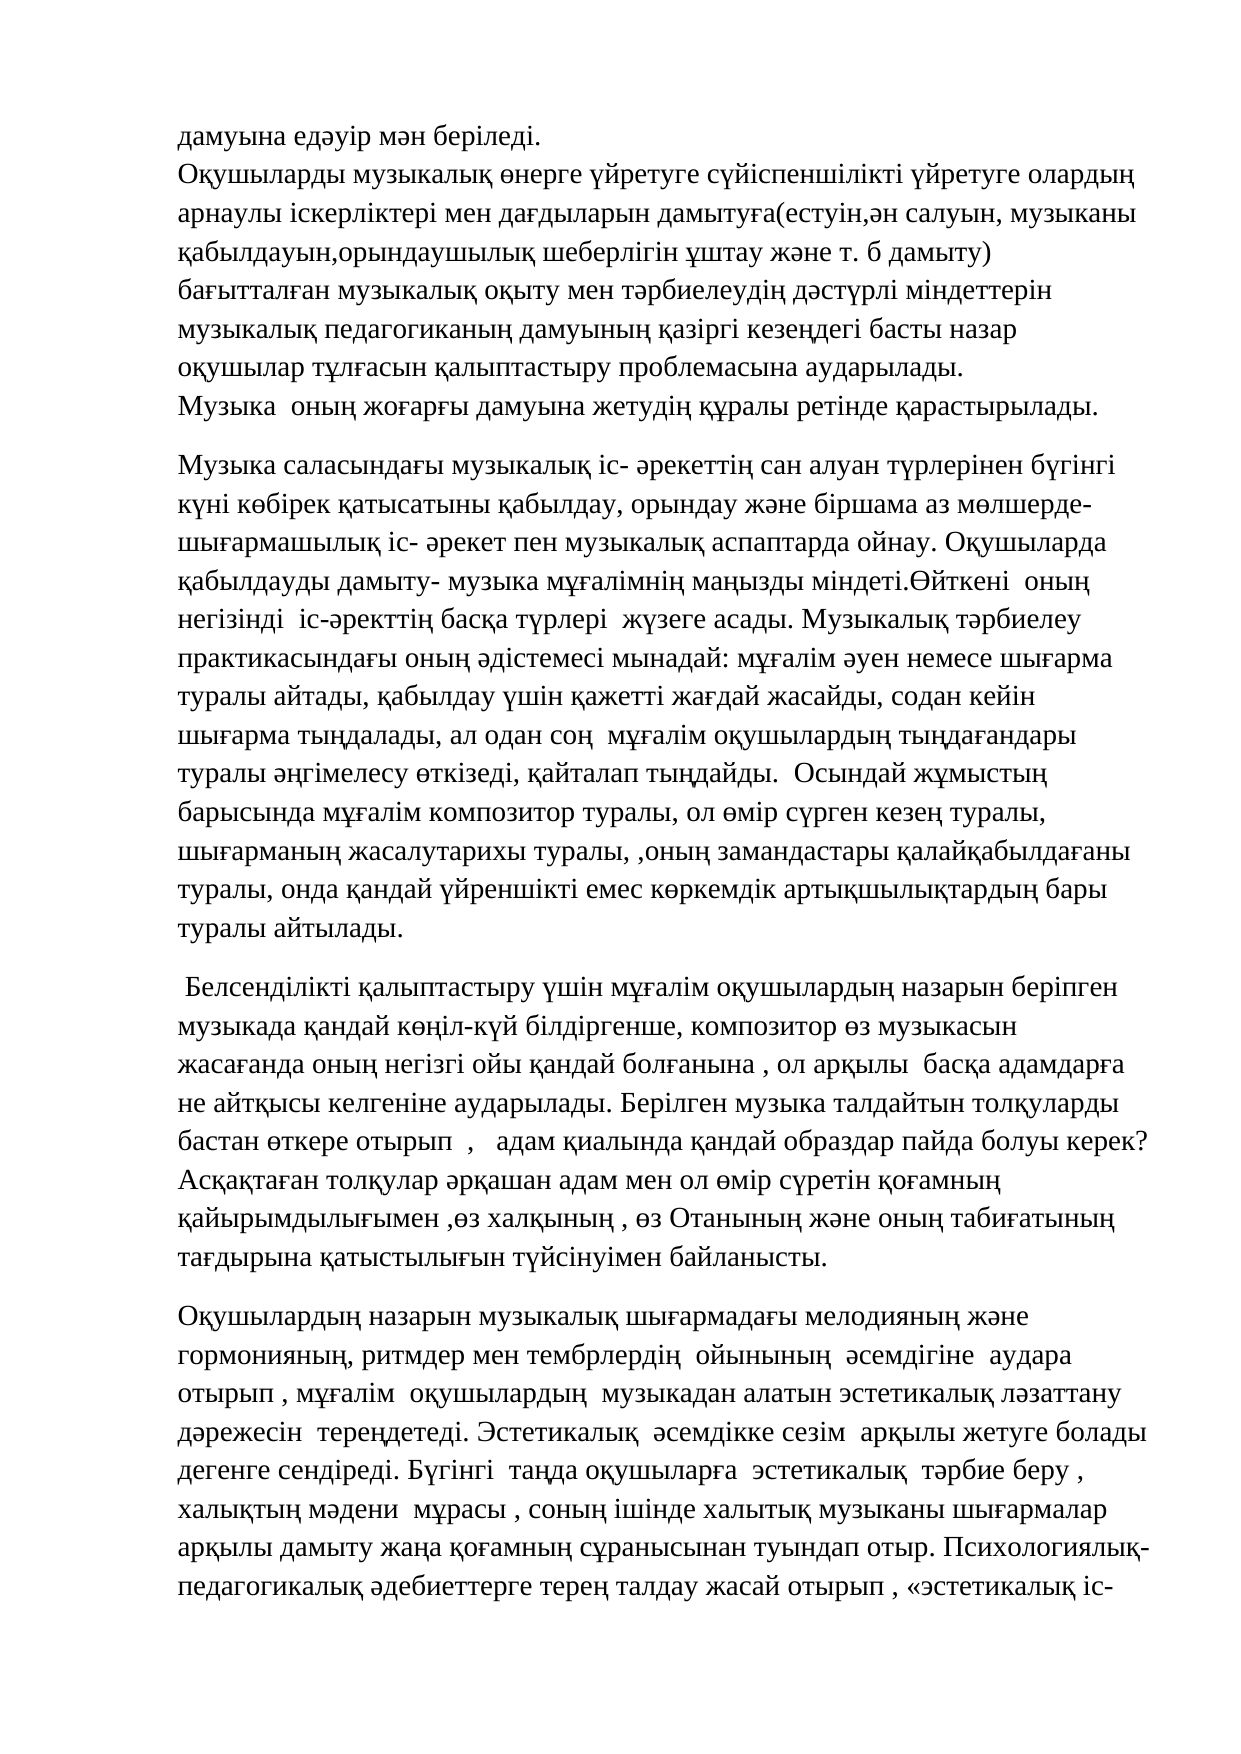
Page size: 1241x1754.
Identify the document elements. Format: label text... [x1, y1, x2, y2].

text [177, 118, 1152, 421]
text Музыка саласындағы музыкалық іс- әрекеттің сан алуан түрлерінен бүгінгі күні көбірек қатысатыны қабылдау, орындау және біршама аз мөлшерде- шығармашылық іс- әрекет пен музыкалық аспаптарда ойнау. Оқушыларда қабылдауды дамыту- музыка мұғалімнің маңызды міндеті.Өйткені оның негізінді іс-әректтің басқа түрлері жүзеге асады. Музыкалық тәрбиелеу практикасындағы оның әдістемесі мынадай: мұғалім әуен немесе шығарма туралы айтады, қабылдау үшін қажетті жағдай жасайды, содан кейін шығарма тыңдалады, ал одан соң мұғалім оқушылардың тыңдағандары туралы әңгімелесу өткізеді, қайталап тыңдайды. Осындай жұмыстың барысында мұғалім композитор туралы, ол өмір сүрген кезең туралы, шығарманың жасалутарихы туралы, ,оның замандастары қалайқабылдағаны туралы, онда қандай үйреншікті емес көркемдік артықшылықтардың бары туралы айтылады. [177, 447, 1152, 943]
text Белсенділікті қалыптастыру үшін мұғалім оқушылардың назарын беріпген музыкада қандай көңіл-күй білдіргенше, композитор өз музыкасын жасағанда оның негізгі ойы қандай болғанына , ол арқылы басқа адамдарға не айтқысы келгеніне аударылады. Берілген музыка талдайтын толқуларды бастан өткере отырып , адам қиалында қандай образдар пайда болуы керек? Асқақтаған толқулар әрқашан адам мен ол өмір сүретін қоғамның қайырымдылығымен ,өз халқының , өз Отанының және оның табиғатының тағдырына қатыстылығын түйсінуімен байланысты. [177, 969, 1152, 1272]
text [177, 1298, 1152, 1602]
